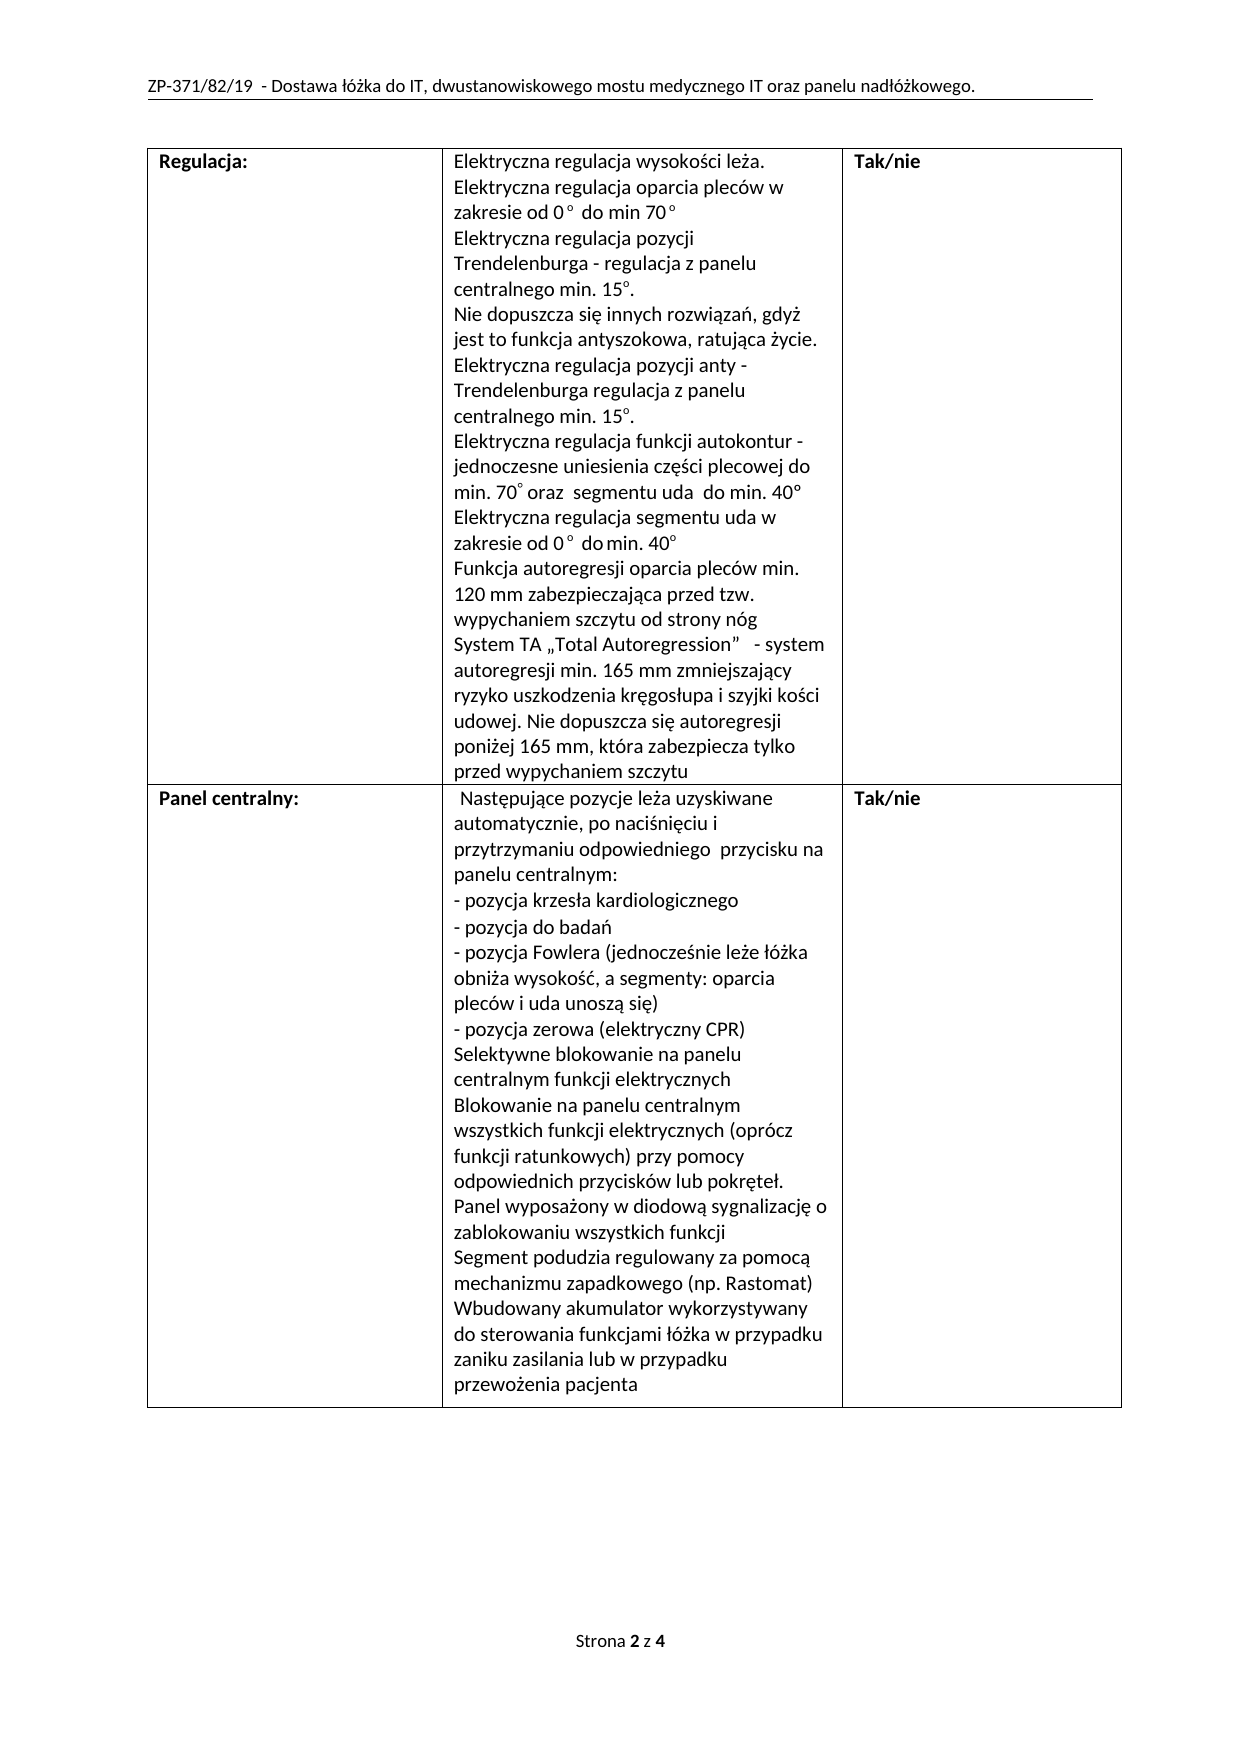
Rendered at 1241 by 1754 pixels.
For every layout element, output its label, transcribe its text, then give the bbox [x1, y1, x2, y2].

table_cell Elektryczna regulacja wysokości leża. Elektryczna regulacja oparcia pleców w zakresie od 0 o do min 70 o Elektryczna regulacja pozycji Trendelenburga - regulacja z panelu centralnego min. 15o. Nie dopuszcza się innych rozwiązań, gdyż jest to funkcja antyszokowa, ratująca życie. Elektryczna regulacja pozycji anty - Trendelenburga regulacja z panelu centralnego min. 15o. Elektryczna regulacja funkcji autokontur - jednoczesne uniesienia części plecowej do min. 70 oraz segmentu uda do min. 40º Elektryczna regulacja segmentu uda w zakresie od 0 o do min. 40o Funkcja autoregresji oparcia pleców min. zabezpieczająca przed tzw. wypychaniem szczytu od strony nóg System TA „Total Autoregression” - system autoregresji min. zmniejszający ryzyko uszkodzenia kręgosłupa i szyjki kości udowej. Nie dopuszcza się autoregresji poniżej , która zabezpiecza tylko przed wypychaniem szczytu [443, 149, 842, 784]
table_cell Następujące pozycje leża uzyskiwane automatycznie, po naciśnięciu i przytrzymaniu odpowiedniego przycisku na panelu centralnym: - pozycja krzesła kardiologicznego - pozycja do badań - pozycja Fowlera (jednocześnie leże łóżka obniża wysokość, a segmenty: oparcia pleców i uda unoszą się) - pozycja zerowa (elektryczny CPR) Selektywne blokowanie na panelu centralnym funkcji elektrycznych Blokowanie na panelu centralnym wszystkich funkcji elektrycznych (oprócz funkcji ratunkowych) przy pomocy odpowiednich przycisków lub pokręteł. Panel wyposażony w diodową sygnalizację o zablokowaniu wszystkich funkcji Segment podudzia regulowany za pomocą mechanizmu zapadkowego (np. Rastomat) Wbudowany akumulator wykorzystywany do sterowania funkcjami łóżka w przypadku zaniku zasilania lub w przypadku przewożenia pacjenta [443, 785, 842, 1407]
table_cell Regulacja: [148, 149, 442, 784]
table_cell Tak/nie [843, 785, 1121, 1407]
table_cell Tak/nie [843, 149, 1121, 784]
table_cell Panel centralny: [148, 785, 442, 1407]
